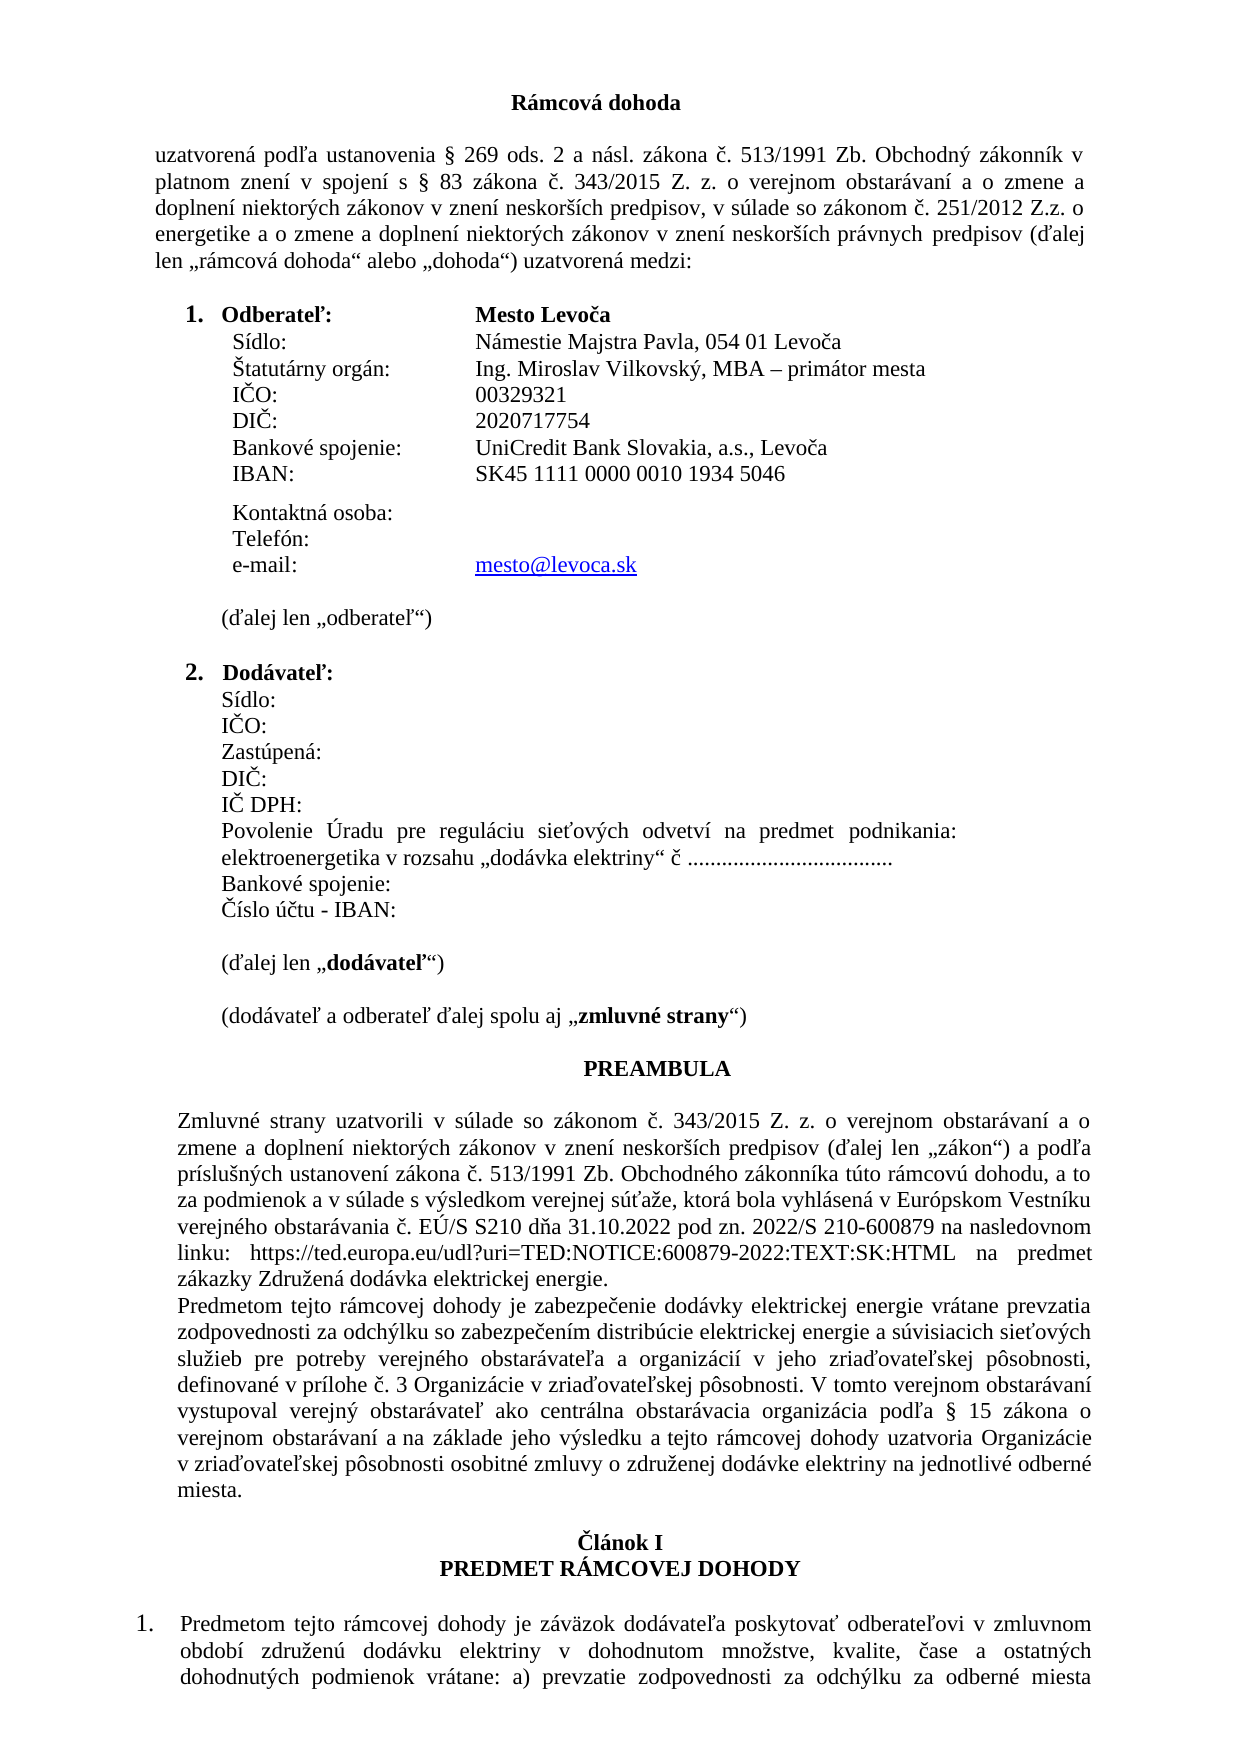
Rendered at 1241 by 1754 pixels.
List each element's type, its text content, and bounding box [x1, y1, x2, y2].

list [135, 1608, 1093, 1689]
text Zmluvné strany uzatvorili v súlade so zákonom č. 343/2015 Z. z. o verejnom obstarávaní a o zmene a doplnení niektorých zákonov v znení neskorších predpisov (ďalej len „zákon“) a podľa príslušných ustanovení zákona č. 513/1991 Zb. Obchodného zákonníka túto rámcovú dohodu, a to za podmienok a v súlade s výsledkom verejnej súťaže, ktorá bola vyhlásená v Európskom Vestníku verejného obstarávania č. EÚ/S S210 dňa 31.10.2022 pod zn. 2022/S 210-600879 na nasledovnom linku: https://ted.europa.eu/udl?uri=TED:NOTICE:600879-2022:TEXT:SK:HTML na predmet zákazky Združená dodávka elektrickej energie. [177, 1107, 1092, 1292]
text Bankové spojenie: [221, 870, 412, 897]
text Štatutárny orgán: Ing. Miroslav Vilkovský, MBA – primátor mesta [232, 354, 1105, 381]
text DIČ: 2020717754 [232, 407, 1105, 434]
list Odberateľ: Mesto Levoča [185, 299, 1105, 328]
text Povolenie Úradu pre reguláciu sieťových odvetví na predmet podnikania: elektroenergetika v rozsahu „dodávka elektriny“ č .................................... [221, 817, 957, 870]
text Sídlo: [221, 686, 1105, 712]
subtitle Dodávateľ: [185, 657, 1105, 686]
text DIČ: [221, 765, 1105, 791]
text IČO: 00329321 [232, 381, 1105, 407]
text IČ DPH: [221, 791, 1105, 817]
subtitle Rámcová dohoda [342, 89, 781, 115]
text PREDMET RÁMCOVEJ DOHODY [154, 1555, 1086, 1582]
subtitle Článok I [154, 1529, 1086, 1555]
text (ďalej len „dodávateľ“) [146, 949, 1093, 976]
text Zastúpená: [221, 738, 1105, 765]
text PREAMBULA [146, 1055, 1093, 1081]
text Telefón: [232, 525, 1105, 552]
text Sídlo: Námestie Majstra Pavla, 054 01 Levoča [232, 328, 1105, 354]
text Bankové spojenie: UniCredit Bank Slovakia, a.s., Levoča [232, 434, 1105, 460]
text e-mail : mesto@levoca.sk [232, 552, 1105, 578]
text (dodávateľ a odberateľ ďalej spolu aj „zmluvné strany“) [146, 1002, 1093, 1028]
text (ďalej len „odberateľ“) [221, 604, 1105, 631]
text uzatvorená podľa ustanovenia § 269 ods. 2 a násl. zákona č. 513/1991 Zb. Obchodný zákonník v platnom znení v spojení s § 83 zákona č. 343/2015 Z. z. o verejnom obstarávaní a o zmene a doplnení niektorých zákonov v znení neskorších predpisov, v súlade so zákonom č. 251/2012 Z.z. o energetike a o zmene a doplnení niektorých zákonov v znení neskorších právnych predpisov (ďalej len „rámcová dohoda“ alebo „dohoda“) uzatvorená medzi: [155, 141, 1086, 273]
text Kontaktná osoba: [232, 499, 1105, 525]
text IČO: [221, 712, 1105, 738]
text Predmetom tejto rámcovej dohody je zabezpečenie dodávky elektrickej energie vrátane prevzatia zodpovednosti za odchýlku so zabezpečením distribúcie elektrickej energie a súvisiacich sieťových služieb pre potreby verejného obstarávateľa a organizácií v jeho zriaďovateľskej pôsobnosti, definované v prílohe č. 3 Organizácie v zriaďovateľskej pôsobnosti. V tomto verejnom obstarávaní vystupoval verejný obstarávateľ ako centrálna obstarávacia organizácia podľa § 15 zákona o verejnom obstarávaní a na základe jeho výsledku a tejto rámcovej dohody uzatvoria Organizácie v zriaďovateľskej pôsobnosti osobitné zmluvy o združenej dodávke elektriny na jednotlivé odberné miesta. [177, 1292, 1092, 1503]
text IBAN: SK45 1111 0000 0010 1934 5046 [232, 460, 1105, 486]
text Číslo účtu - IBAN: [221, 897, 412, 923]
